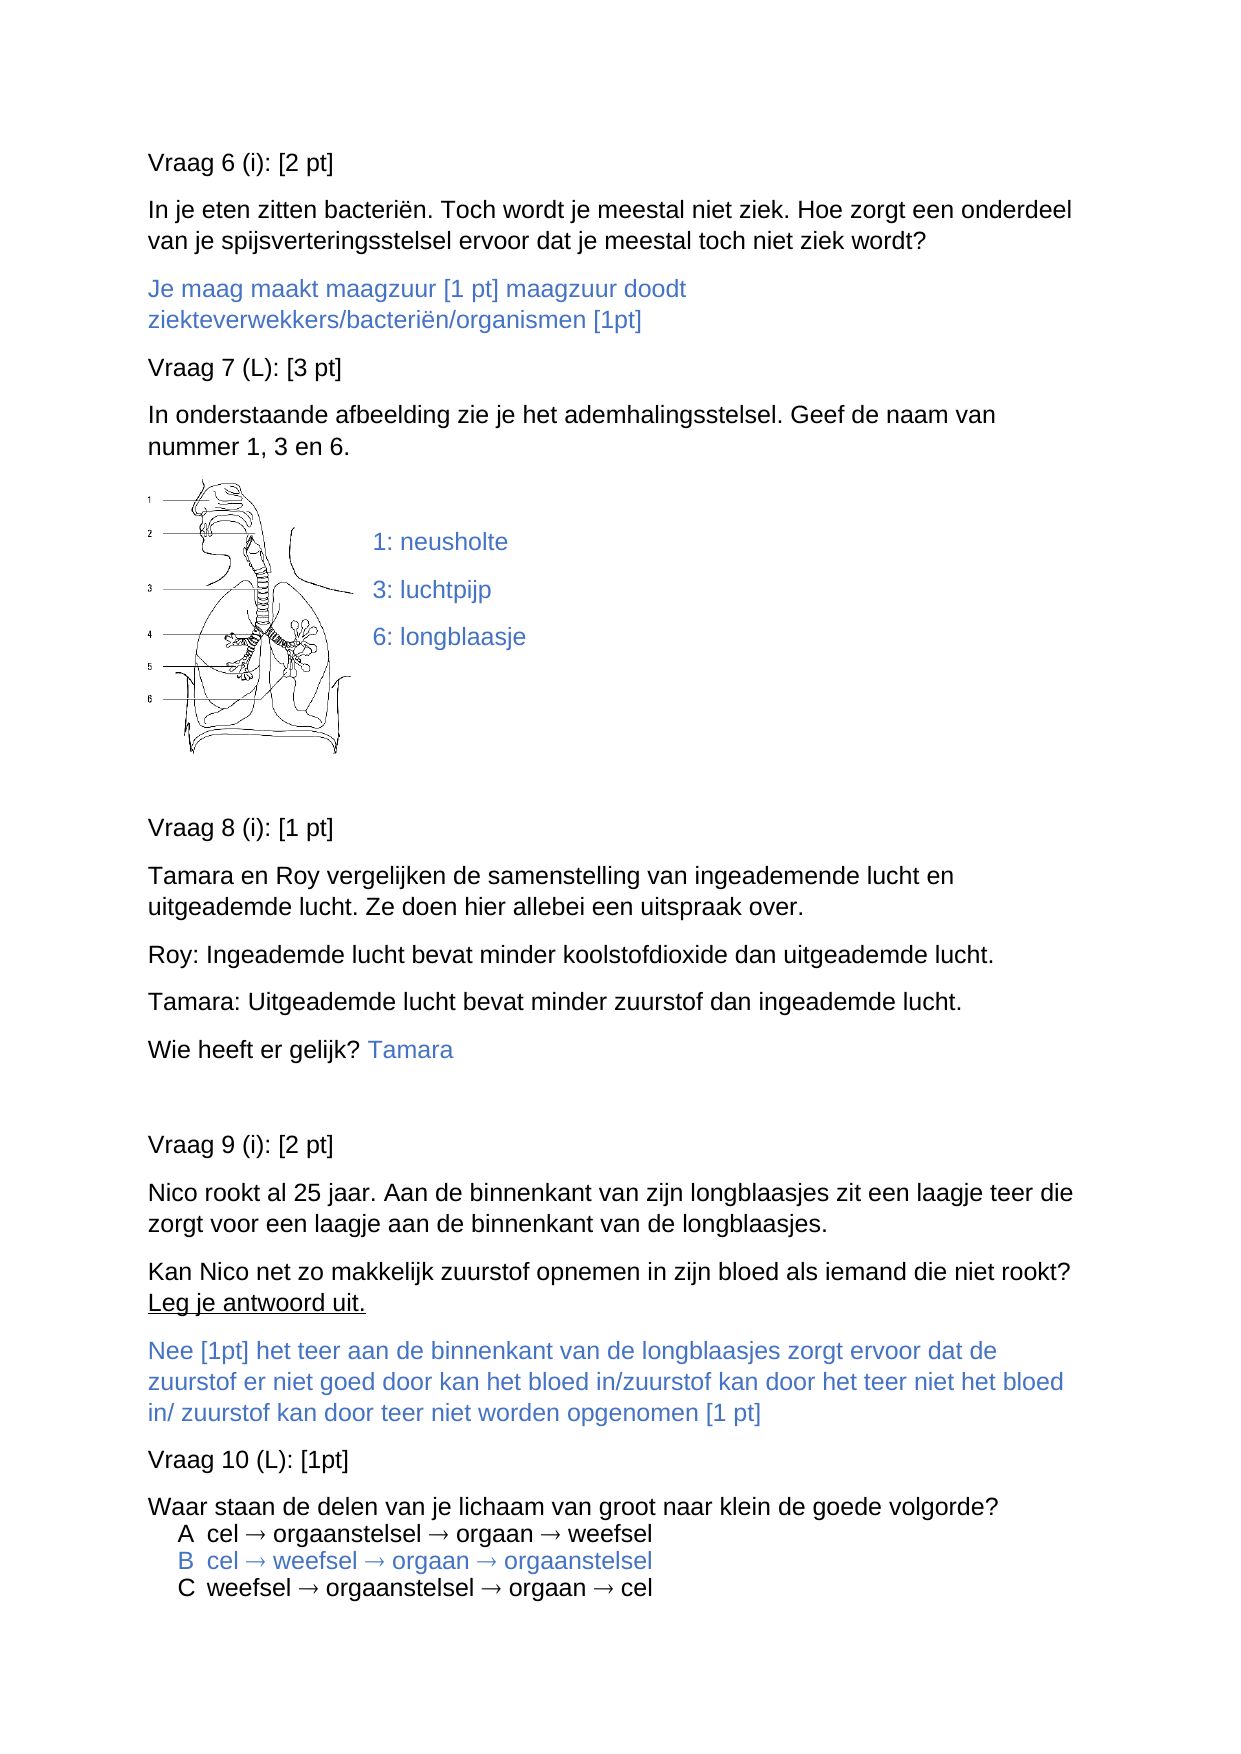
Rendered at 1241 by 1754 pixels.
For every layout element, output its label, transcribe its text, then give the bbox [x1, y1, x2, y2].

text Vraag 7 (L): [3 pt] [148, 353, 1093, 382]
text Vraag 8 (i): [1 pt] [148, 813, 1093, 842]
text Wie heeft er gelijk? Tamara [148, 1035, 1093, 1064]
text Vraag 9 (i): [2 pt] [148, 1131, 1093, 1159]
text B cel weefsel orgaan orgaanstelsel [148, 1547, 806, 1574]
text Nee [1pt] het teer aan de binnenkant van de longblaasjes zorgt ervoor dat de zuurstof er niet goed door kan het bloed in/zuurstof kan door het teer niet het bloed in/ zuurstof kan door teer niet worden opgenomen [1 pt] [148, 1336, 1093, 1427]
picture [147, 479, 354, 754]
text Tamara: Uitgeademde lucht bevat minder zuurstof dan ingeademde lucht. [148, 987, 1093, 1016]
text C weefsel orgaanstelsel orgaan cel [148, 1574, 806, 1602]
text Vraag 6 (i): [2 pt] [148, 148, 1093, 176]
text Kan Nico net zo makkelijk zuurstof opnemen in zijn bloed als iemand die niet rookt? Leg je antwoord uit. [148, 1257, 1093, 1317]
text A cel orgaanstelsel orgaan weefsel [148, 1520, 806, 1547]
text Waar staan de delen van je lichaam van groot naar klein de goede volgorde? [148, 1493, 1078, 1520]
text Nico rookt al 25 jaar. Aan de binnenkant van zijn longblaasjes zit een laagje teer die zorgt voor een laagje aan de binnenkant van de longblaasjes. [148, 1178, 1093, 1238]
text Je maag maakt maagzuur [1 pt] maagzuur doodt ziekteverwekkers/bacteriën/organismen [1pt] [148, 274, 1093, 334]
text 3: luchtpijp [354, 575, 1093, 603]
text Vraag 10 (L): [1pt] [148, 1446, 1093, 1474]
text Tamara en Roy vergelijken de samenstelling van ingeademende lucht en uitgeademde lucht. Ze doen hier allebei een uitspraak over. [148, 861, 1093, 921]
text 6: longblaasje [354, 622, 1093, 651]
text In je eten zitten bacteriën. Toch wordt je meestal niet ziek. Hoe zorgt een onderdeel van je spijsverteringsstelsel ervoor dat je meestal toch niet ziek wordt? [148, 195, 1093, 255]
text In onderstaande afbeelding zie je het ademhalingsstelsel. Geef de naam van nummer 1, 3 en 6. [148, 401, 1093, 460]
text 1: neusholte [354, 527, 1093, 556]
text Roy: Ingeademde lucht bevat minder koolstofdioxide dan uitgeademde lucht. [148, 940, 1093, 968]
